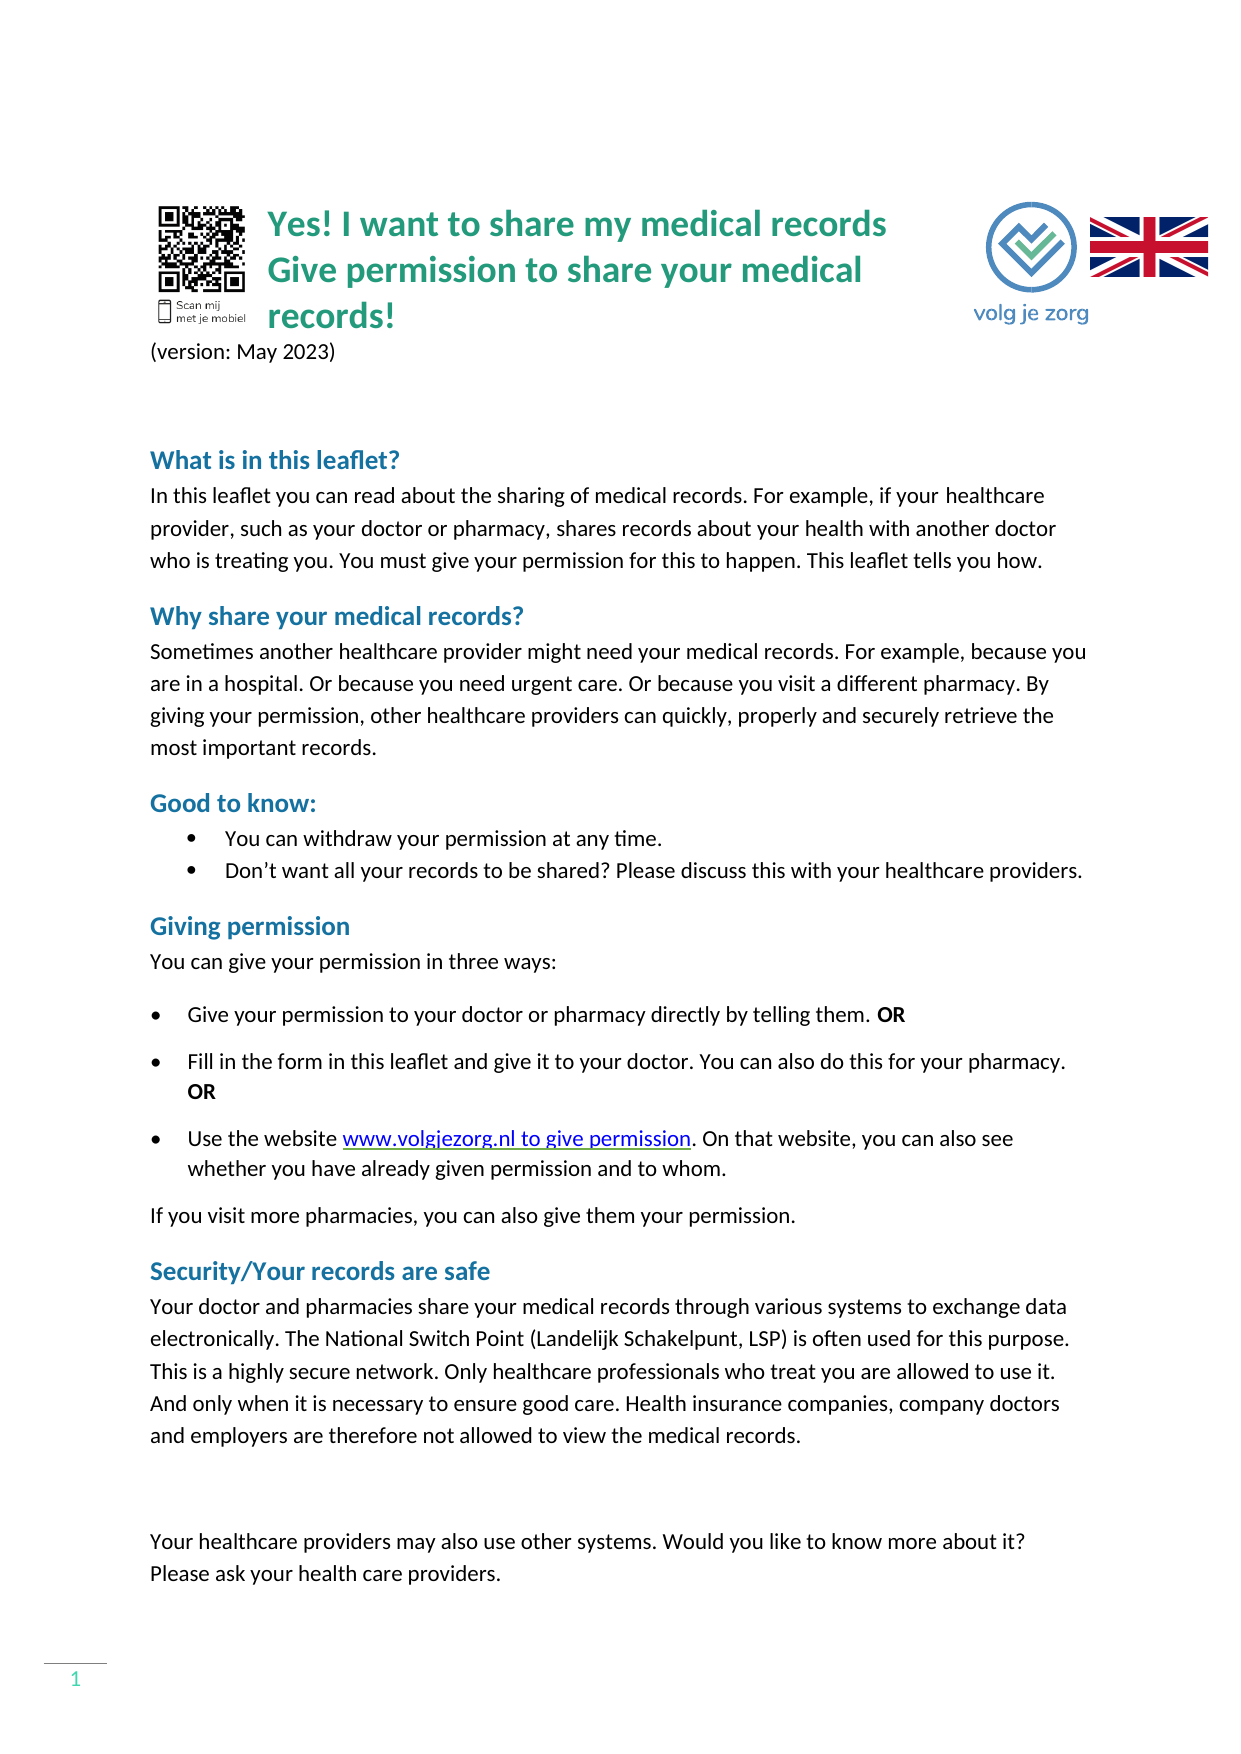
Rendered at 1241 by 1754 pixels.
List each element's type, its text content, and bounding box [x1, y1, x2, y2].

picture [1090, 217, 1209, 277]
list You can withdraw your permission at any time. [187, 824, 1090, 852]
text In this leaflet you can read about the sharing of medical records. For example, if your healthcare provider, such as your doctor or pharmacy, shares records about your health with another doctor who is treating you. You must give your permission for this to happen. This leaflet tells you how. [150, 481, 1090, 574]
text (version: May 2023) [150, 337, 1090, 366]
picture [154, 202, 249, 326]
list Give your permission to your doctor or pharmacy directly by telling them. OR [150, 1000, 1090, 1028]
subtitle Yes! I want to share my medical records Give permission to share your medical records! [150, 200, 1090, 337]
text If you visit more pharmacies, you can also give them your permission. [150, 1201, 1090, 1229]
list Use the website www.volgjezorg.nl to give permission. On that website, you can also see whether you have already given permission and to whom. [150, 1124, 1090, 1183]
text Your doctor and pharmacies share your medical records through various systems to exchange data electronically. The National Switch Point (Landelijk Schakelpunt, LSP) is often used for this purpose. This is a highly secure network. Only healthcare professionals who treat you are allowed to use it. And only when it is necessary to ensure good care. Health insurance companies, company doctors and employers are therefore not allowed to view the medical records. [150, 1292, 1090, 1449]
subtitle Giving permission [150, 909, 1090, 942]
list Fill in the form in this leaflet and give it to your doctor. You can also do this for your pharmacy. OR [150, 1047, 1090, 1106]
text Sometimes another healthcare provider might need your medical records. For example, because you are in a hospital. Or because you need urgent care. Or because you visit a different pharmacy. By giving your permission, other healthcare providers can quickly, properly and securely retrieve the most important records. [150, 637, 1090, 761]
subtitle Security/Your records are safe [150, 1254, 1090, 1287]
text Your healthcare providers may also use other systems. Would you like to know more about it? Please ask your health care providers. [150, 1527, 1090, 1587]
list Don’t want all your records to be shared? Please discuss this with your healthcare providers. [187, 856, 1090, 884]
subtitle Why share your medical records? [150, 599, 1090, 632]
text You can give your permission in three ways: [150, 947, 1090, 975]
subtitle Good to know: [150, 786, 1090, 819]
subtitle What is in this leaflet? [150, 443, 1090, 477]
